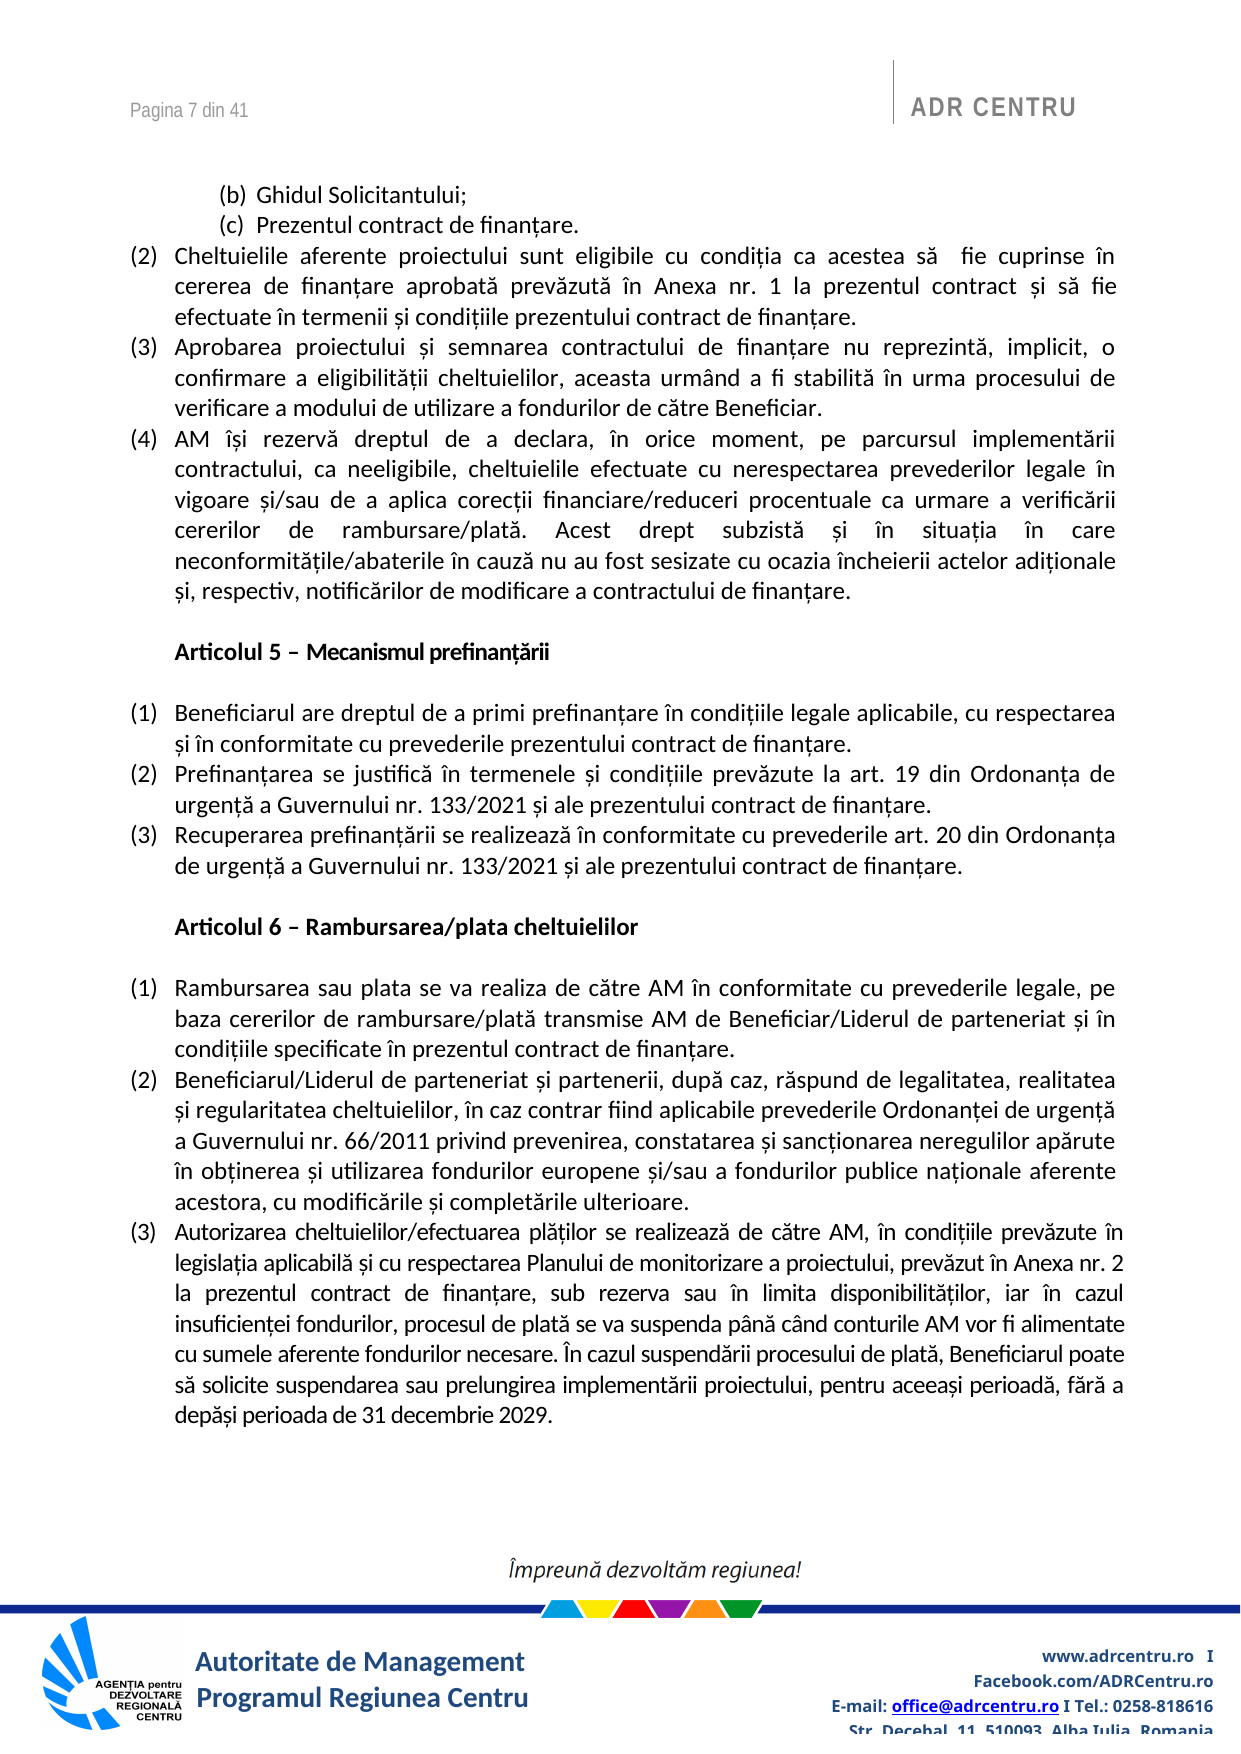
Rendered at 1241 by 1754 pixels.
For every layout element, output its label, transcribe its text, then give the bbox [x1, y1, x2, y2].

list Aprobarea proiectului și semnarea contractului de finanțare nu reprezintă, implicit, o confirmare a eligibilității cheltuielilor, aceasta urmând a fi stabilită în urma procesului de verificare a modului de utilizare a fondurilor de către Beneficiar. [130, 331, 1117, 423]
text Articolul 6 – Rambursarea/plata cheltuielilor [174, 911, 1125, 942]
list Beneficiarul/Liderul de parteneriat și partenerii, după caz, răspund de legalitatea, realitatea și regularitatea cheltuielilor, în caz contrar fiind aplicabile prevederile Ordonanței de urgență a Guvernului nr. 66/2011 privind prevenirea, constatarea și sancționarea neregulilor apărute în obținerea și utilizarea fondurilor europene și/sau a fondurilor publice naționale aferente acestora, cu modificările și completările ulterioare. [130, 1064, 1117, 1216]
list Cheltuielile aferente proiectului sunt eligibile cu condiția ca acestea să fie cuprinse în cererea de finanțare aprobată prevăzută în Anexa nr. 1 la prezentul contract şi să fie efectuate în termenii şi condiţiile prezentului contract de finanțare. [130, 240, 1117, 331]
list Prezentul contract de finanțare. [218, 209, 1117, 240]
picture [495, 1556, 814, 1583]
list AM își rezervă dreptul de a declara, în orice moment, pe parcursul implementării contractului, ca neeligibile, cheltuielile efectuate cu nerespectarea prevederilor legale în vigoare și/sau de a aplica corecții financiare/reduceri procentuale ca urmare a verificării cererilor de rambursare/plată. Acest drept subzistă și în situația în care neconformitățile/abaterile în cauză nu au fost sesizate cu ocazia încheierii actelor adiționale și, respectiv, notificărilor de modificare a contractului de finanțare. [130, 423, 1117, 606]
picture [574, 1600, 1241, 1618]
list Autorizarea cheltuielilor/efectuarea plăților se realizează de către AM, în condițiile prevăzute în legislația aplicabilă și cu respectarea Planului de monitorizare a proiectului, prevăzut în Anexa nr. 2 la prezentul contract de finanțare, sub rezerva sau în limita disponibilităților, iar în cazul insuficienței fondurilor, procesul de plată se va suspenda până când conturile AM vor fi alimentate cu sumele aferente fondurilor necesare. În cazul suspendării procesului de plată, Beneficiarul poate să solicite suspendarea sau prelungirea implementării proiectului, pentru aceeași perioadă, fără a depăși perioada de 31 decembrie 2029. [130, 1216, 1125, 1430]
list Rambursarea sau plata se va realiza de către AM în conformitate cu prevederile legale, pe baza cererilor de rambursare/plată transmise AM de Beneficiar/Liderul de parteneriat și în condițiile specificate în prezentul contract de finanțare. [130, 972, 1117, 1064]
list Ghidul Solicitantului; [218, 179, 1117, 209]
picture [0, 1600, 550, 1730]
text Articolul 5 – Mecanismul prefinanțării [174, 637, 1125, 667]
list Prefinanțarea se justifică în termenele și condițiile prevăzute la art. 19 din Ordonanța de urgență a Guvernului nr. 133/2021 și ale prezentului contract de finanțare. [130, 759, 1117, 820]
list Recuperarea prefinanțării se realizează în conformitate cu prevederile art. 20 din Ordonanța de urgență a Guvernului nr. 133/2021 și ale prezentului contract de finanțare. [130, 820, 1117, 881]
list Beneficiarul are dreptul de a primi prefinanțare în condițiile legale aplicabile, cu respectarea și în conformitate cu prevederile prezentului contract de finanțare. [130, 698, 1117, 759]
